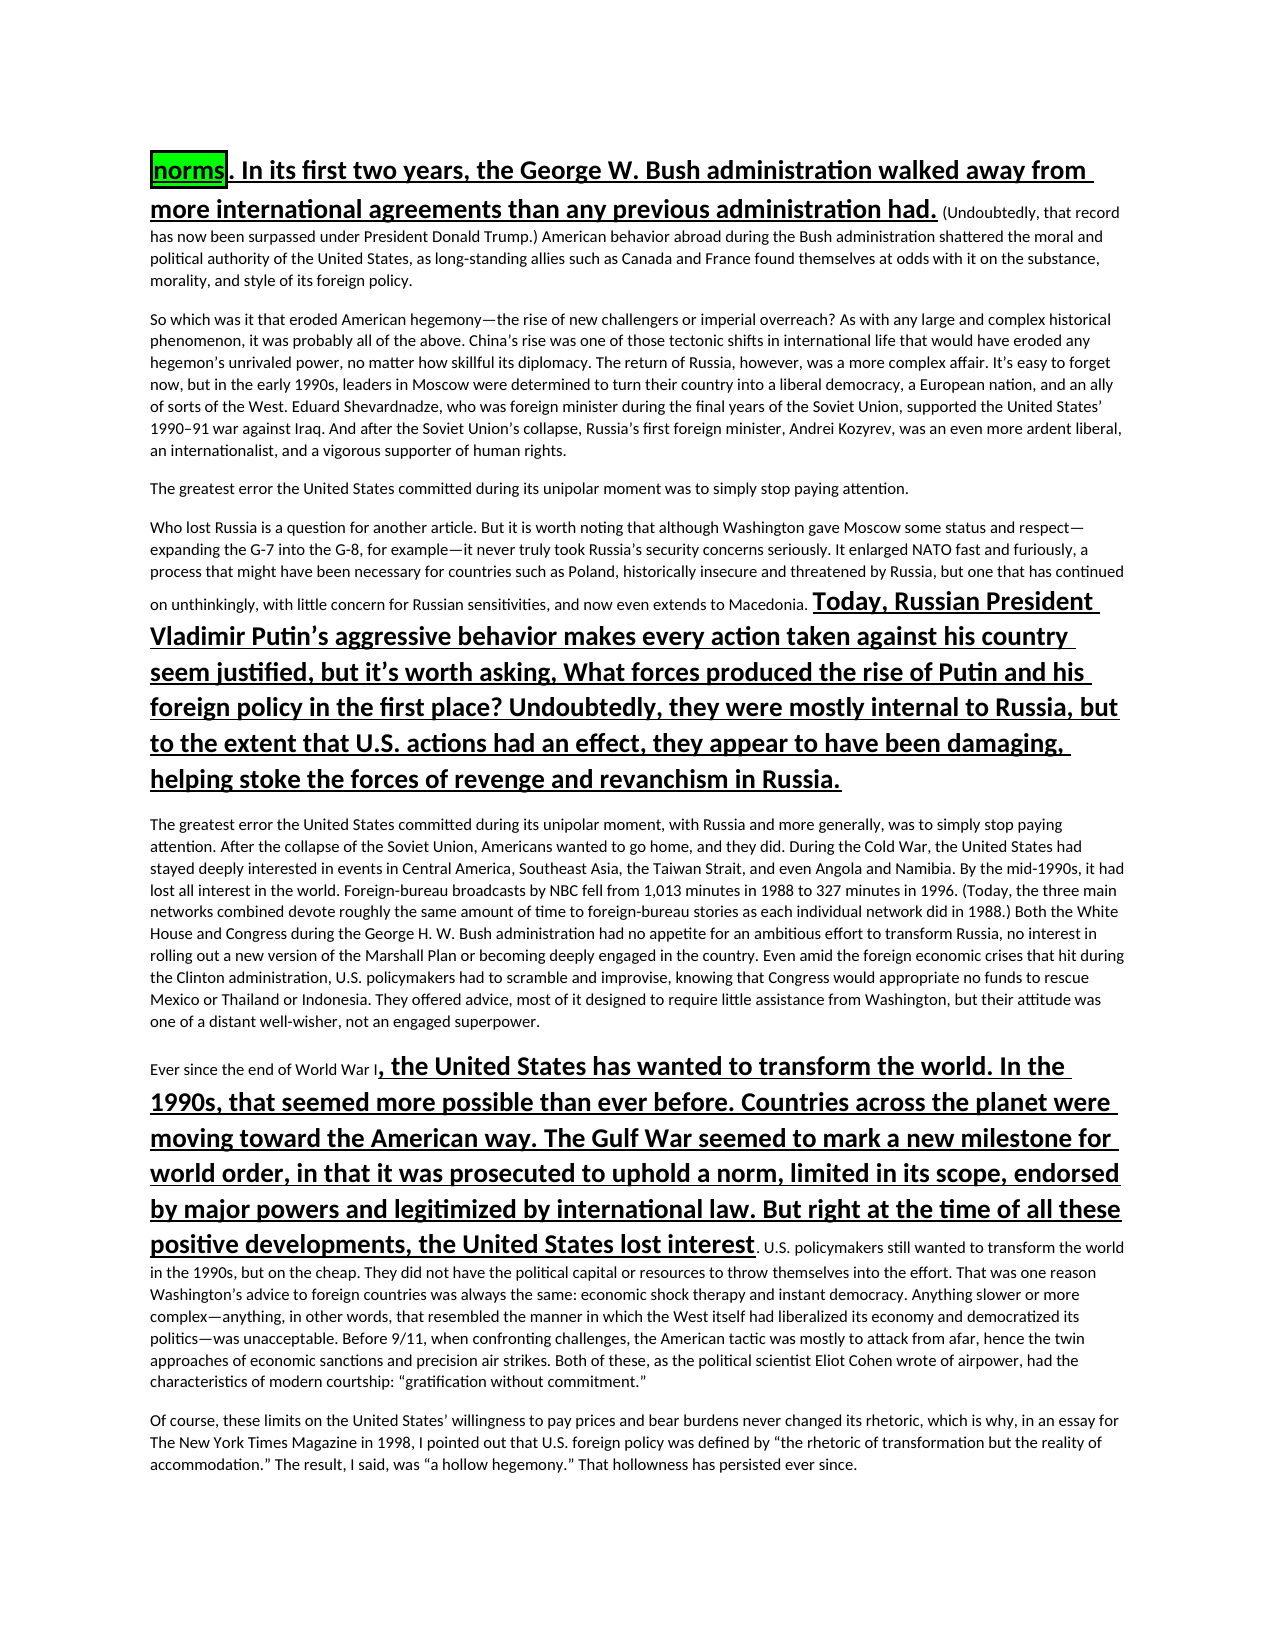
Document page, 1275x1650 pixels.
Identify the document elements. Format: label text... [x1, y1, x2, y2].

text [150, 150, 1125, 291]
text The greatest error the United States committed during its unipolar moment, with Russia and more generally, was to simply stop paying attention. After the collapse of the Soviet Union, Americans wanted to go home, and they did. During the Cold War, the United States had stayed deeply interested in events in Central America, Southeast Asia, the Taiwan Strait, and even Angola and Namibia. By the mid-1990s, it had lost all interest in the world. Foreign-bureau broadcasts by NBC fell from 1,013 minutes in 1988 to 327 minutes in 1996. (Today, the three main networks combined devote roughly the same amount of time to foreign-bureau stories as each individual network did in 1988.) Both the White House and Congress during the George H. W. Bush administration had no appetite for an ambitious effort to transform Russia, no interest in rolling out a new version of the Marshall Plan or becoming deeply engaged in the country. Even amid the foreign economic crises that hit during the Clinton administration, U.S. policymakers had to scramble and improvise, knowing that Congress would appropriate no funds to rescue Mexico or Thailand or Indonesia. They offered advice, most of it designed to require little assistance from Washington, but their attitude was one of a distant well-wisher, not an engaged superpower. [150, 814, 1125, 1031]
text The greatest error the United States committed during its unipolar moment was to simply stop paying attention. [150, 478, 1125, 499]
text Ever since the end of World War I, the United States has wanted to transform the world. In the 1990s, that seemed more possible than ever before. Countries across the planet were moving toward the American way. The Gulf War seemed to mark a new milestone for world order, in that it was prosecuted to uphold a norm, limited in its scope, endorsed by major powers and legitimized by international law. But right at the time of all these positive developments, the United States lost interest. U.S. policymakers still wanted to transform the world in the 1990s, but on the cheap. They did not have the political capital or resources to throw themselves into the effort. That was one reason Washington’s advice to foreign countries was always the same: economic shock therapy and instant democracy. Anything slower or more complex—anything, in other words, that resembled the manner in which the West itself had liberalized its economy and democratized its politics—was unacceptable. Before 9/11, when confronting challenges, the American tactic was mostly to attack from afar, hence the twin approaches of economic sanctions and precision air strikes. Both of these, as the political scientist Eliot Cohen wrote of airpower, had the characteristics of modern courtship: “gratification without commitment.” [150, 1049, 1125, 1392]
text Of course, these limits on the United States’ willingness to pay prices and bear burdens never changed its rhetoric, which is why, in an essay for The New York Times Magazine in 1998, I pointed out that U.S. foreign policy was defined by “the rhetoric of transformation but the reality of accommodation.” The result, I said, was “a hollow hegemony.” That hollowness has persisted ever since. [150, 1410, 1125, 1474]
text So which was it that eroded American hegemony—the rise of new challengers or imperial overreach? As with any large and complex historical phenomenon, it was probably all of the above. China’s rise was one of those tectonic shifts in international life that would have eroded any hegemon’s unrivaled power, no matter how skillful its diplomacy. The return of Russia, however, was a more complex affair. It’s easy to forget now, but in the early 1990s, leaders in Moscow were determined to turn their country into a liberal democracy, a European nation, and an ally of sorts of the West. Eduard Shevardnadze, who was foreign minister during the final years of the Soviet Union, supported the United States’ 1990–91 war against Iraq. And after the Soviet Union’s collapse, Russia’s first foreign minister, Andrei Kozyrev, was an even more ardent liberal, an internationalist, and a vigorous supporter of human rights. [150, 309, 1125, 460]
text Who lost Russia is a question for another article. But it is worth noting that although Washington gave Moscow some status and respect—expanding the G-7 into the G-8, for example—it never truly took Russia’s security concerns seriously. It enlarged NATO fast and furiously, a process that might have been necessary for countries such as Poland, historically insecure and threatened by Russia, but one that has continued on unthinkingly, with little concern for Russian sensitivities, and now even extends to Macedonia. Today, Russian President Vladimir Putin’s aggressive behavior makes every action taken against his country seem justified, but it’s worth asking, What forces produced the rise of Putin and his foreign policy in the first place? Undoubtedly, they were mostly internal to Russia, but to the extent that U.S. actions had an effect, they appear to have been damaging, helping stoke the forces of revenge and revanchism in Russia. [150, 517, 1125, 795]
